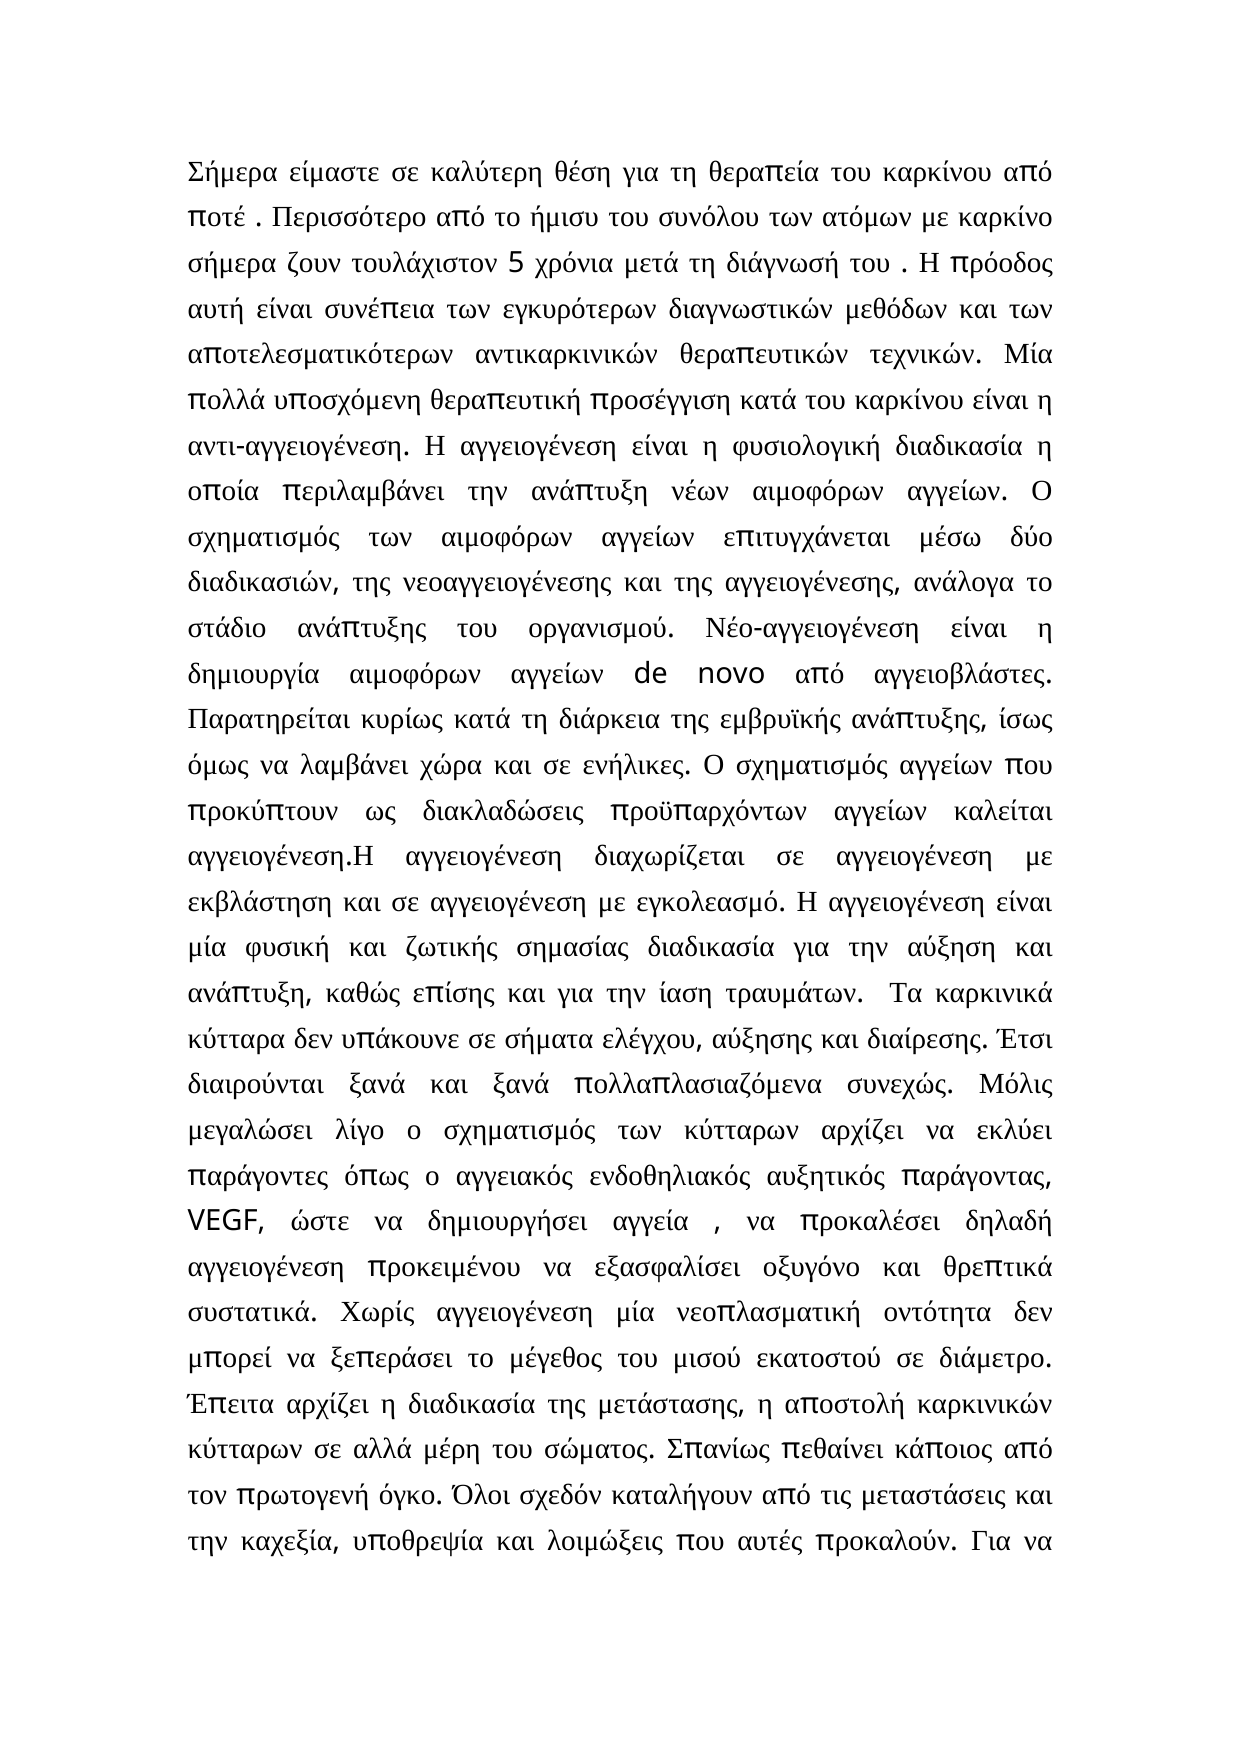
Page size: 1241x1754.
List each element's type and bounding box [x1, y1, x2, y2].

text [187, 150, 1053, 1558]
